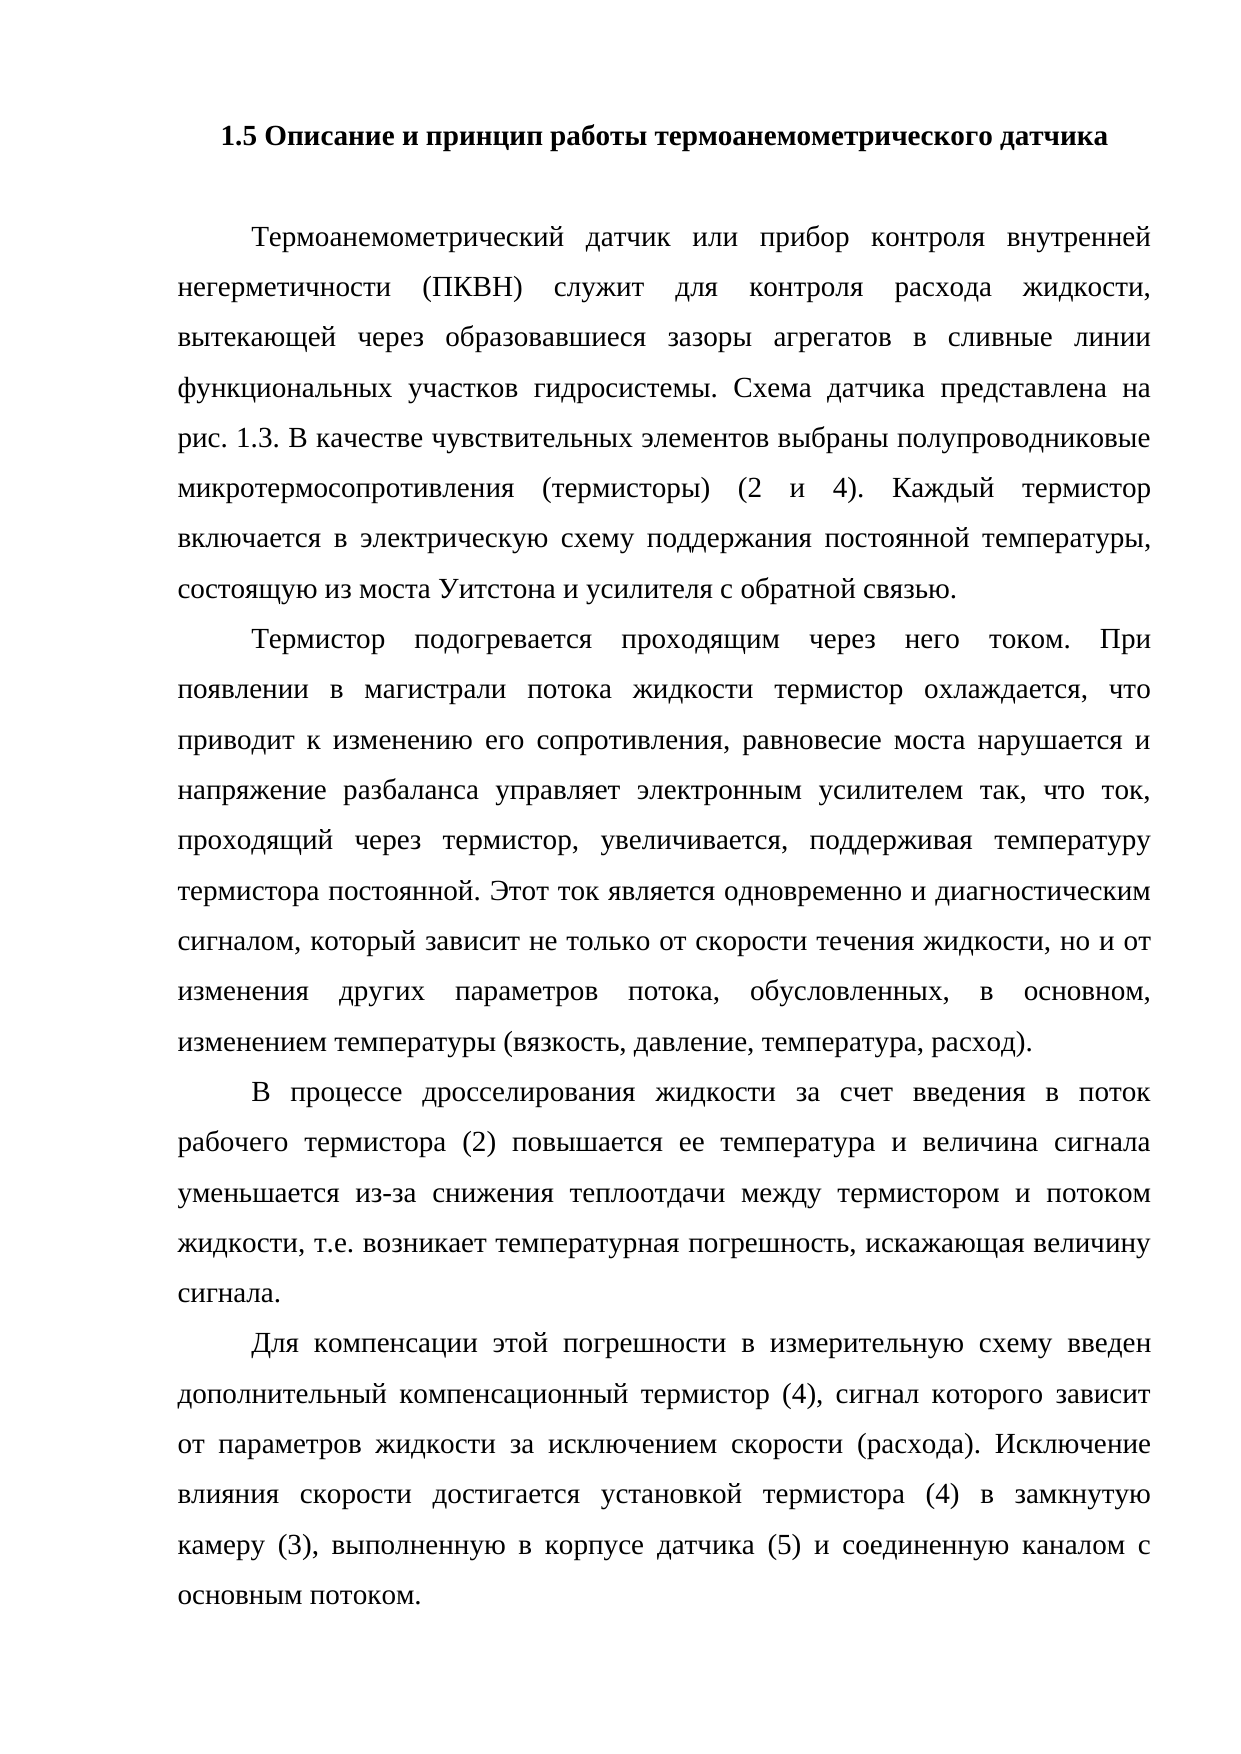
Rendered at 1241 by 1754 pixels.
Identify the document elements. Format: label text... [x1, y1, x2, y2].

text В процессе дросселирования жидкости за счет введения в поток рабочего термистора (2) повышается ее температура и величина сигнала уменьшается из-за снижения теплоотдачи между термистором и потоком жидкости, т.е. возникает температурная погрешность, искажающая величину сигнала. [177, 1074, 1152, 1309]
text Для компенсации этой погрешности в измерительную схему введен дополнительный компенсационный термистор (4), сигнал которого зависит от параметров жидкости за исключением скорости (расхода). Исключение влияния скорости достигается установкой термистора (4) в замкнутую камеру (3), выполненную в корпусе датчика (5) и соединенную каналом с основным потоком. [177, 1326, 1152, 1611]
text Термоанемометрический датчик или прибор контроля внутренней негерметичности (ПКВН) служит для контроля расхода жидкости, вытекающей через образовавшиеся зазоры агрегатов в сливные линии функциональных участков гидросистемы. Схема датчика представлена на рис. 1.3. В качестве чувствительных элементов выбраны полупроводниковые микротермосопротивления (термисторы) (2 и 4). Каждый термистор включается в электрическую схему поддержания постоянной температуры, состоящую из моста Уитстона и усилителя с обратной связью. [177, 219, 1152, 604]
text Термистор подогревается проходящим через него током. При появлении в магистрали потока жидкости термистор охлаждается, что приводит к изменению его сопротивления, равновесие моста нарушается и напряжение разбаланса управляет электронным усилителем так, что ток, проходящий через термистор, увеличивается, поддерживая температуру термистора постоянной. Этот ток является одновременно и диагностическим сигналом, который зависит не только от скорости течения жидкости, но и от изменения других параметров потока, обусловленных, в основном, изменением температуры (вязкость, давление, температура, расход). [177, 621, 1152, 1057]
text 1.5 Описание и принцип работы термоанемометрического датчика [177, 118, 1152, 152]
